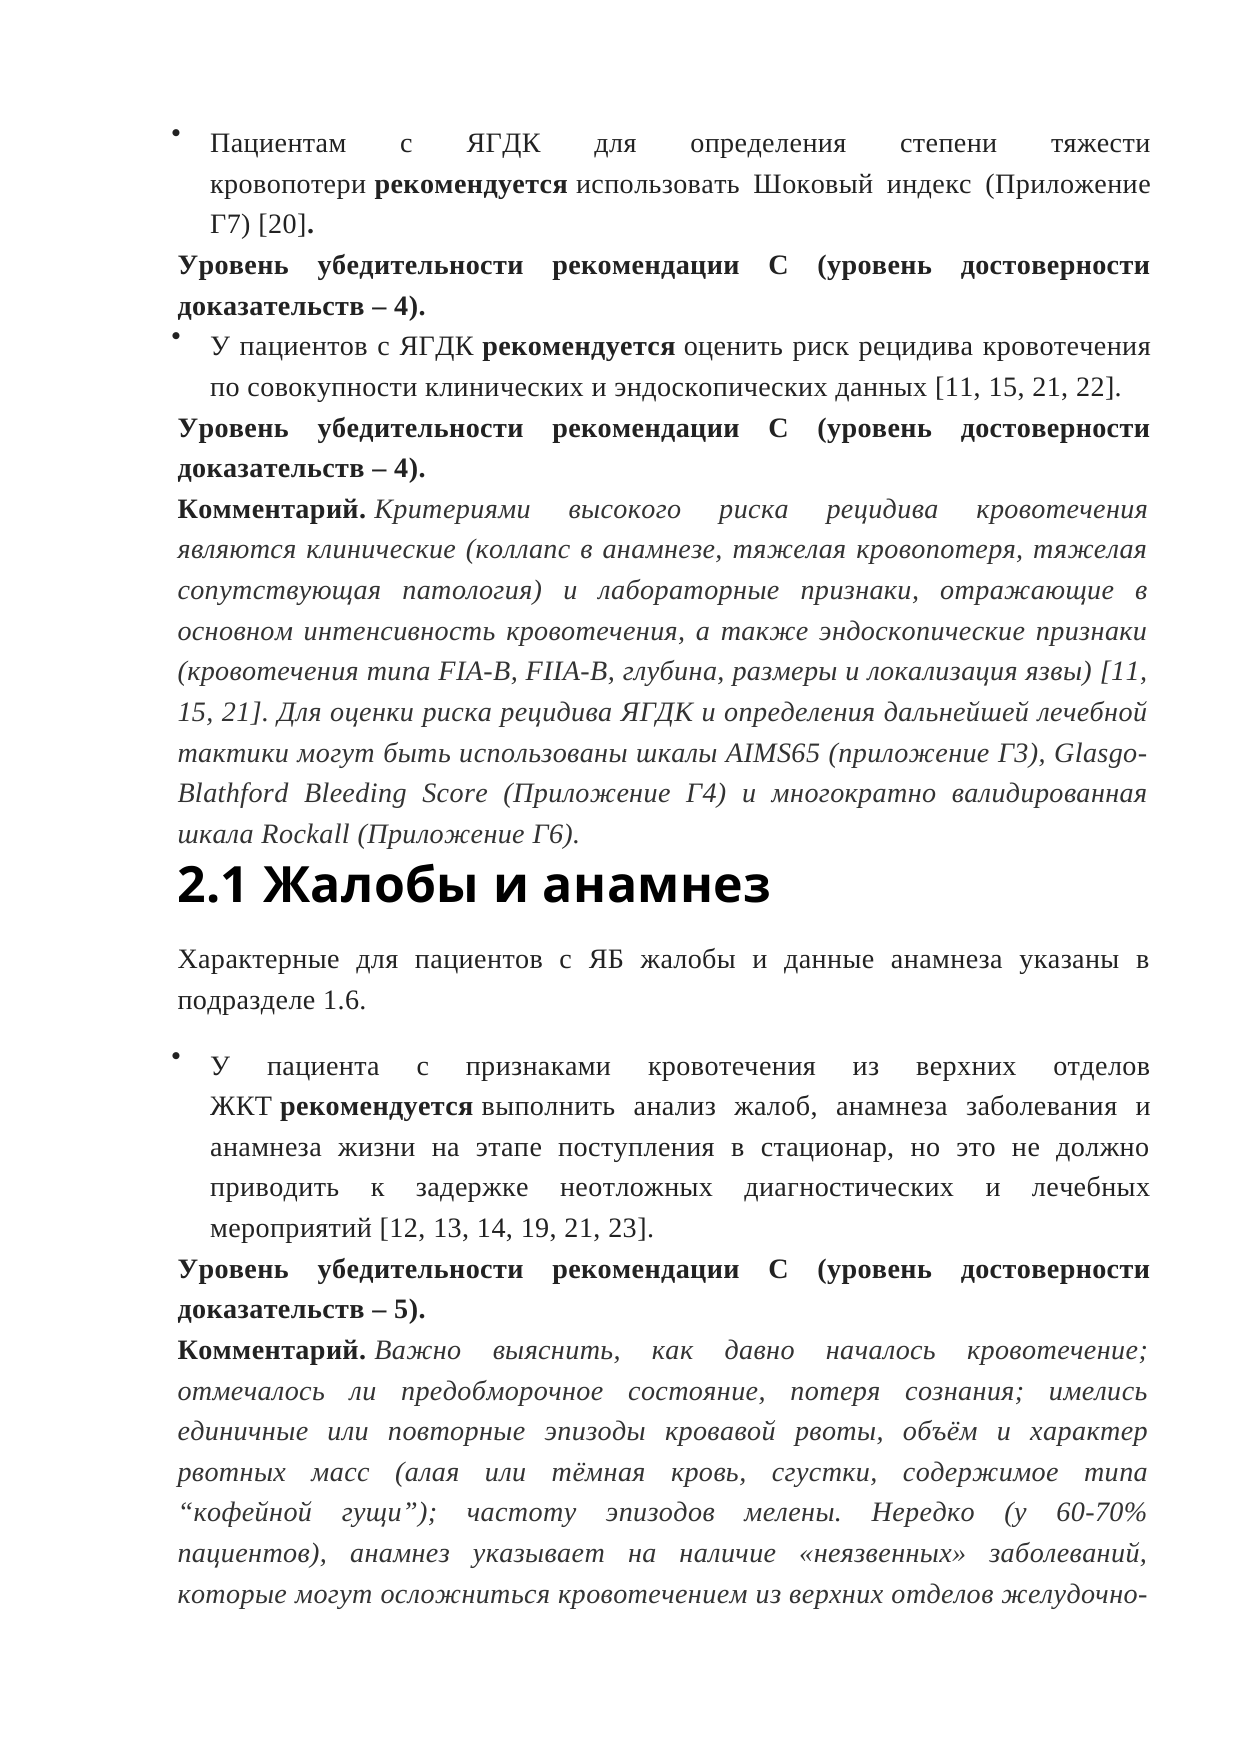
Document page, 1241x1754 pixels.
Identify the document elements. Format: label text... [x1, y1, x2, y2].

text 2.1 Жалобы и анамнез [177, 849, 1152, 917]
text Уровень убедительности рекомендации С (уровень достоверности доказательств – 5). [177, 1243, 1152, 1325]
list У пациента с признаками кровотечения из верхних отделов ЖКТ рекомендуется выполнить анализ жалоб, анамнеза заболевания и анамнеза жизни на этапе поступления в стационар, но это не должно приводить к задержке неотложных диагностических и лечебных мероприятий [12, 13, 14, 19, 21, 23]. [172, 1040, 1152, 1243]
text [177, 1325, 1152, 1609]
text Уровень убедительности рекомендации С (уровень достоверности доказательств – 4). [177, 402, 1152, 484]
text Комментарий. Критериями высокого риска рецидива кровотечения являются клинические (коллапс в анамнезе, тяжелая кровопотеря, тяжелая сопутствующая патология) и лабораторные признаки, отражающие в основном интенсивность кровотечения, а также эндоскопические признаки (кровотечения типа FIA-B, FIIA-B, глубина, размеры и локализация язвы) [11, 15, 21]. Для оценки риска рецидива ЯГДК и определения дальнейшей лечебной тактики могут быть использованы шкалы AIMS65 (приложение Г3), Glasgo-Blathford Bleeding Score (Приложение Г4) и многократно валидированная шкала Rockall (Приложение Г6). [177, 484, 1152, 849]
text Характерные для пациентов с ЯБ жалобы и данные анамнеза указаны в подразделе 1.6. [177, 934, 1152, 1015]
list Пациентам с ЯГДК для определения степени тяжести кровопотери рекомендуется использовать Шоковый индекс (Приложение Г7) [20]. [172, 118, 1152, 240]
list У пациентов с ЯГДК рекомендуется оценить риск рецидива кровотечения по совокупности клинических и эндоскопических данных [11, 15, 21, 22]. [172, 321, 1152, 402]
text Уровень убедительности рекомендации С (уровень достоверности доказательств – 4). [177, 240, 1152, 321]
